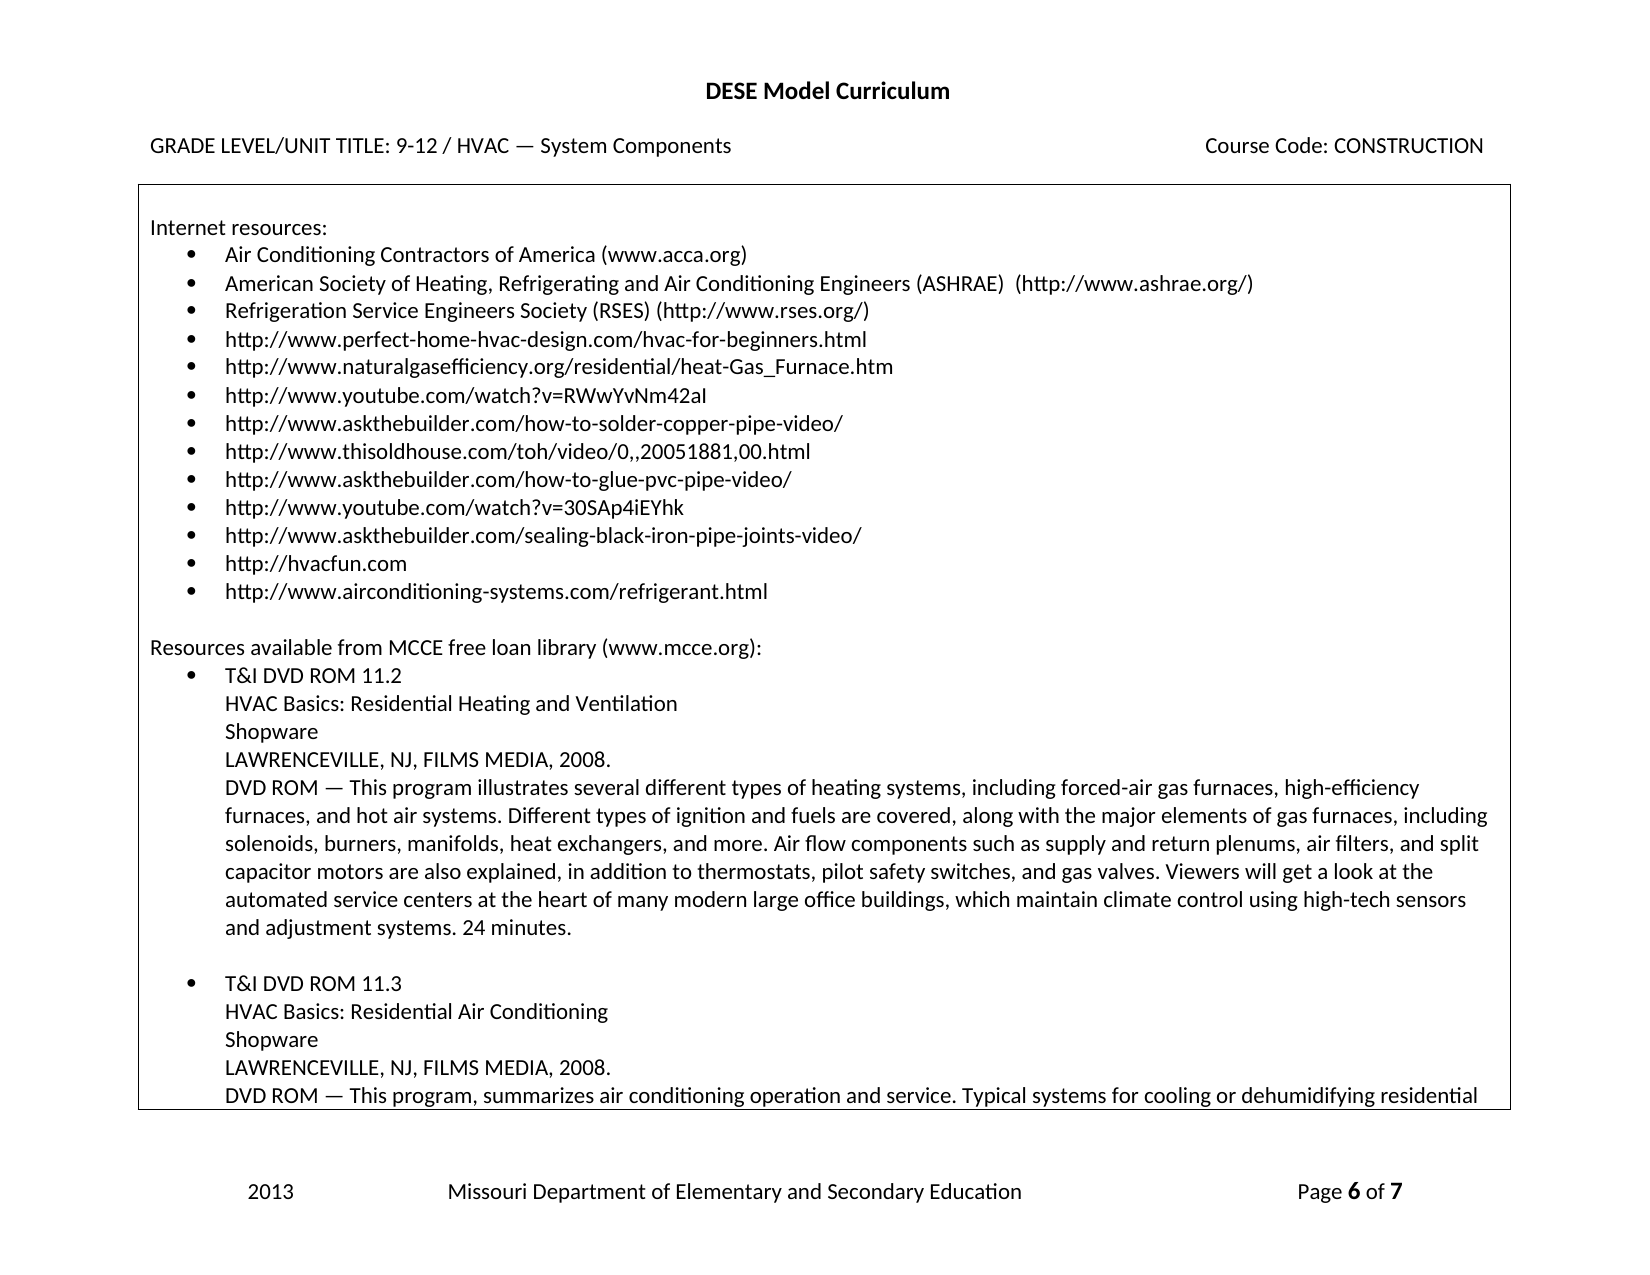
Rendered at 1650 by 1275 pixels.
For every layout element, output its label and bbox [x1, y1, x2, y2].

table_cell [139, 185, 1510, 1109]
